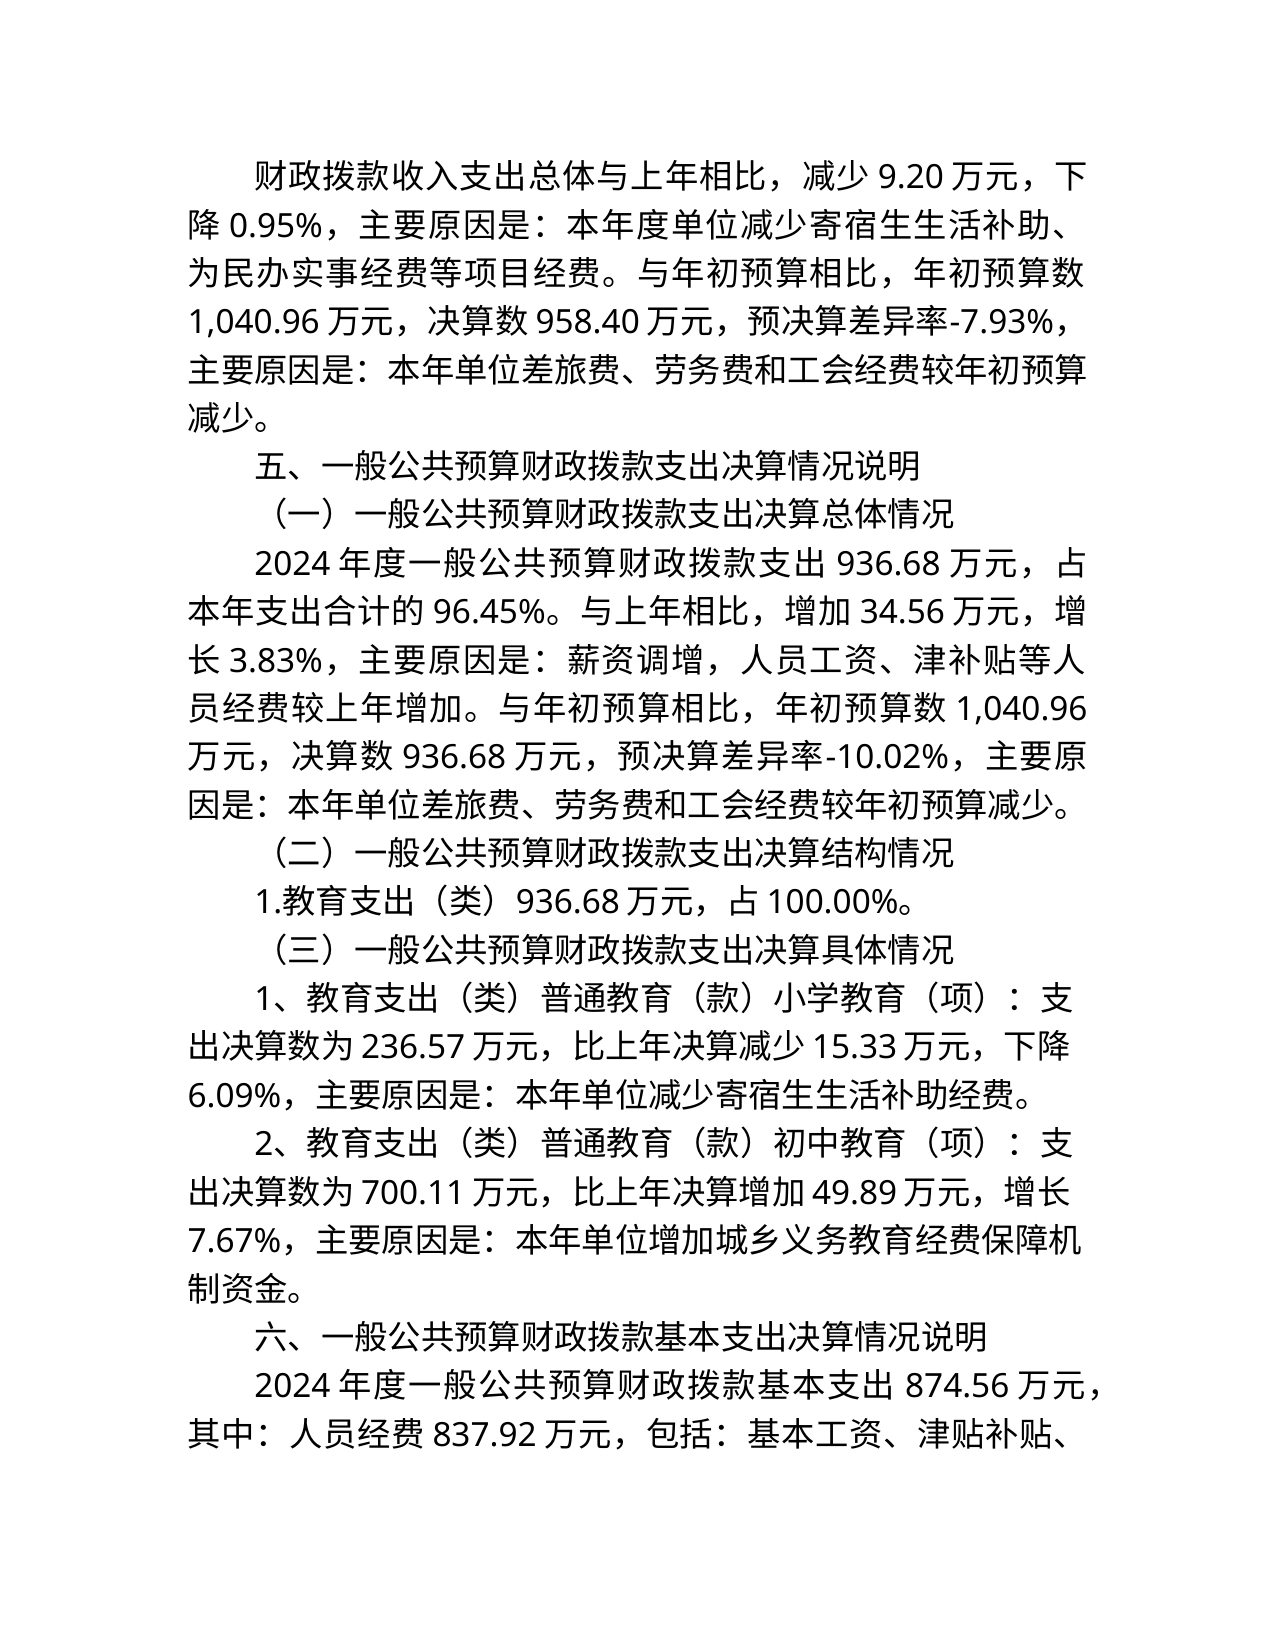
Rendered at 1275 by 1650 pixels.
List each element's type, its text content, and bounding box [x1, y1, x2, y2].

text 2024年度一般公共预算财政拨款支出936.68万元，占本年支出合计的96.45%。与上年相比，增加34.56万元，增长3.83%，主要原因是：薪资调增，人员工资、津补贴等人员经费较上年增加。与年初预算相比，年初预算数1,040.96万元，决算数936.68万元，预决算差异率-10.02%，主要原因是：本年单位差旅费、劳务费和工会经费较年初预算减少。 [187, 536, 1087, 827]
text （一）一般公共预算财政拨款支出决算总体情况 [187, 488, 1087, 536]
text 六、一般公共预算财政拨款基本支出决算情况说明 [187, 1311, 1087, 1359]
text （三）一般公共预算财政拨款支出决算具体情况 [187, 923, 1087, 972]
text （二）一般公共预算财政拨款支出决算结构情况 [187, 827, 1087, 875]
text 五、一般公共预算财政拨款支出决算情况说明 [187, 440, 1087, 488]
text 1.教育支出（类）936.68万元，占100.00%。 [187, 875, 1087, 923]
text 1、教育支出（类）普通教育（款）小学教育（项）：支出决算数为236.57万元，比上年决算减少15.33万元，下降6.09%，主要原因是：本年单位减少寄宿生生活补助经费。 [187, 972, 1087, 1117]
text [187, 1359, 1087, 1456]
text 财政拨款收入支出总体与上年相比，减少9.20万元，下降0.95%，主要原因是：本年度单位减少寄宿生生活补助、为民办实事经费等项目经费。与年初预算相比，年初预算数1,040.96万元，决算数958.40万元，预决算差异率-7.93%，主要原因是：本年单位差旅费、劳务费和工会经费较年初预算减少。 [187, 150, 1087, 440]
text 2、教育支出（类）普通教育（款）初中教育（项）：支出决算数为700.11万元，比上年决算增加49.89万元，增长7.67%，主要原因是：本年单位增加城乡义务教育经费保障机制资金。 [187, 1117, 1087, 1311]
